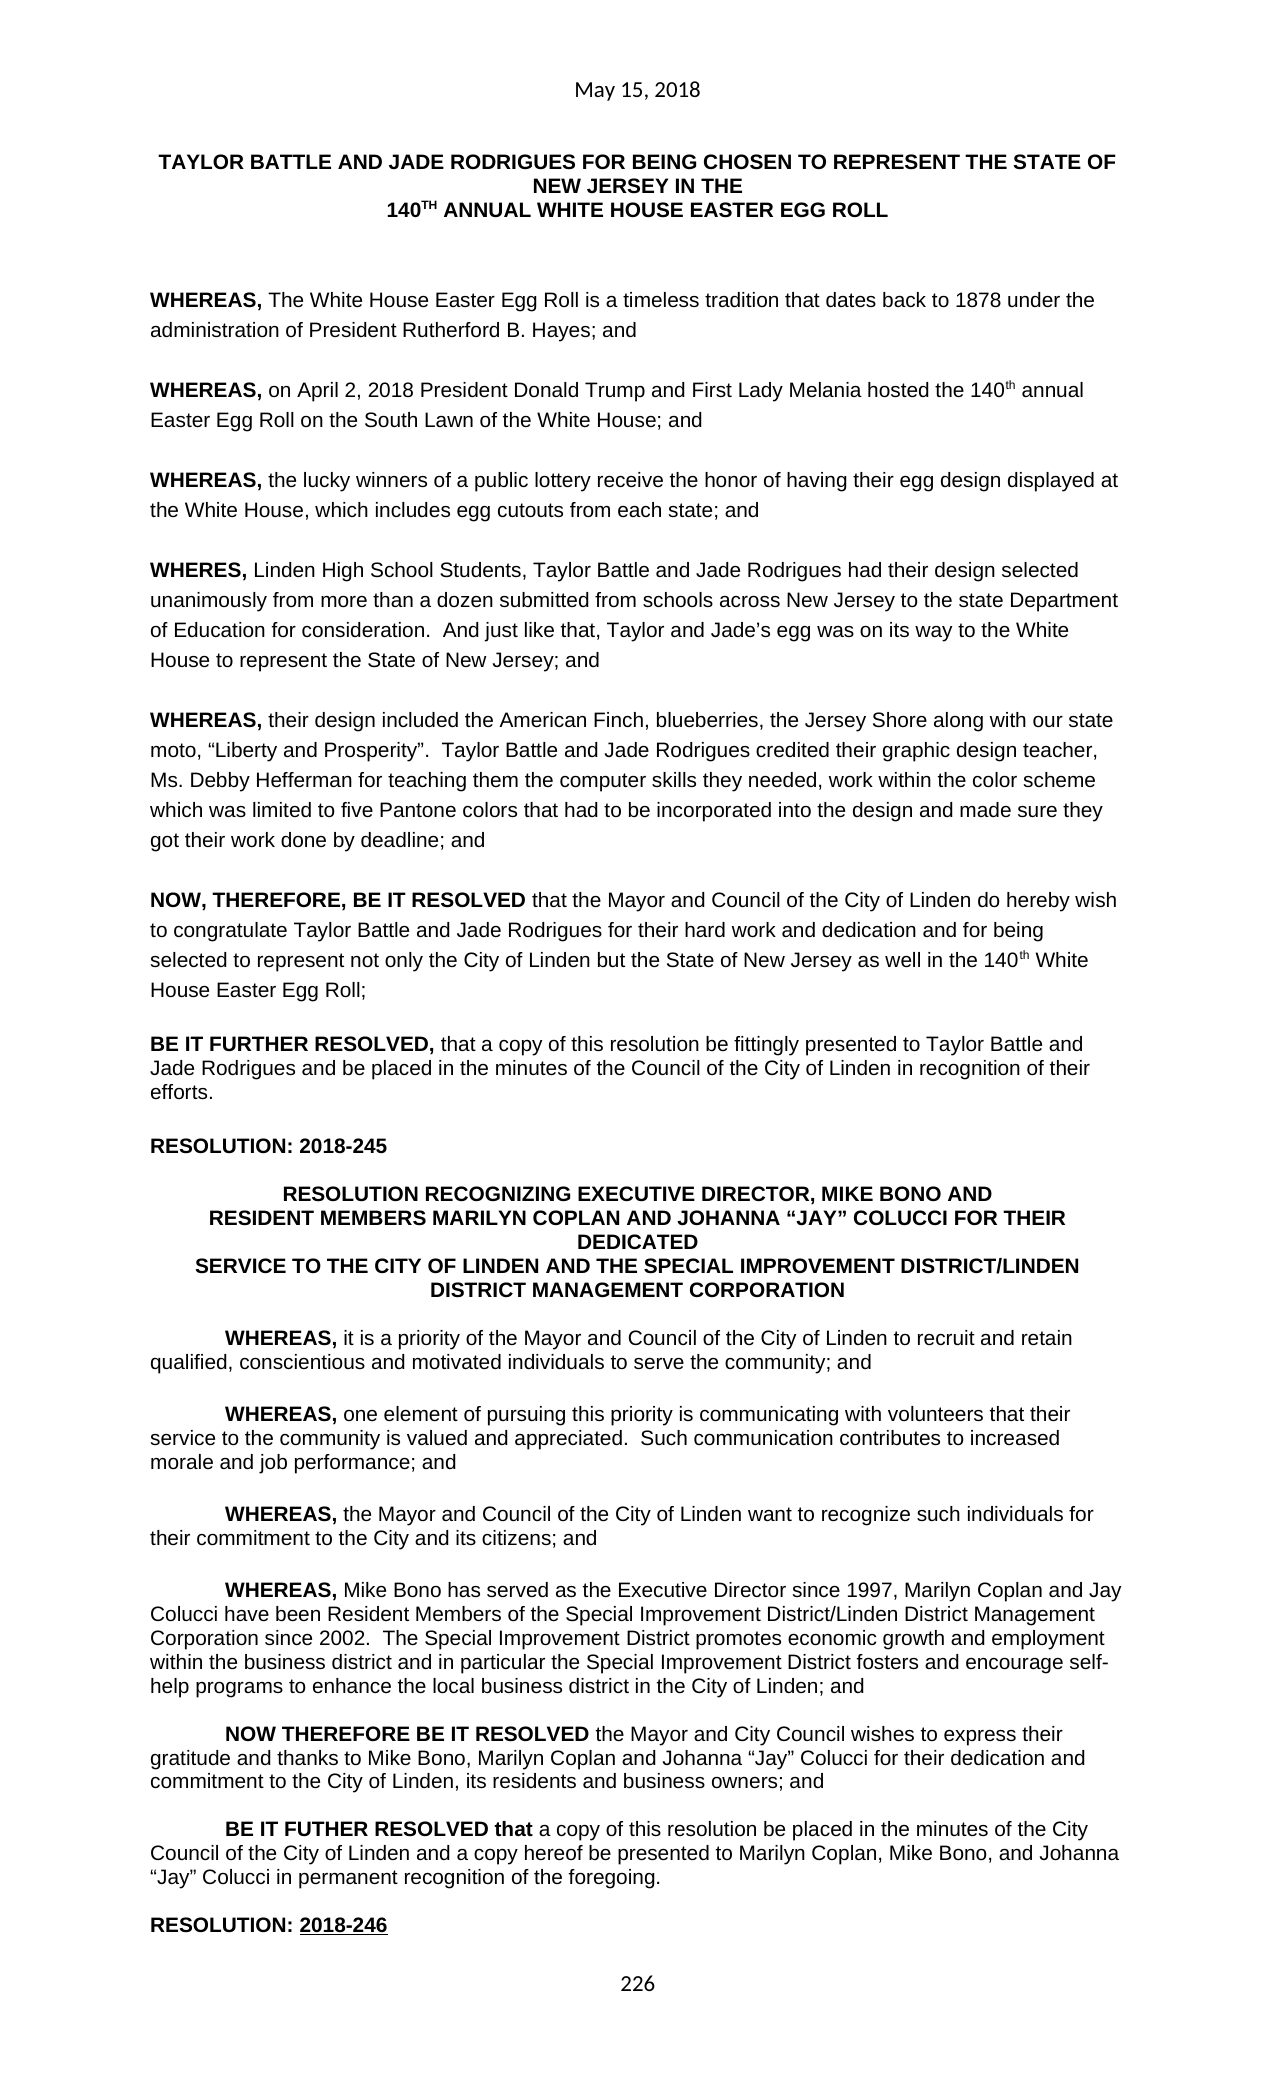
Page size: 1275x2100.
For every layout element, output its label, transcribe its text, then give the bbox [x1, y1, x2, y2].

text WHEREAS, The White House Easter Egg Roll is a timeless tradition that dates back to 1878 under the administration of President Rutherford B. Hayes; and [150, 282, 1125, 342]
text RESIDENT MEMBERS MARILYN COPLAN AND JOHANNA “JAY” COLUCCI FOR THEIR DEDICATED [150, 1206, 1125, 1254]
text WHEREAS, the lucky winners of a public lottery receive the honor of having their egg design displayed at the White House, which includes egg cutouts from each state; and [150, 462, 1125, 522]
text WHEREAS, it is a priority of the Mayor and Council of the City of Linden to recruit and retain qualified, conscientious and motivated individuals to serve the community; and [150, 1326, 1125, 1374]
text WHEREAS, Mike Bono has served as the Executive Director since 1997, Marilyn Coplan and Jay Colucci have been Resident Members of the Special Improvement District/Linden District Management Corporation since 2002. The Special Improvement District promotes economic growth and employment within the business district and in particular the Special Improvement District fosters and encourage self-help programs to enhance the local business district in the City of Linden; and [150, 1578, 1125, 1697]
text TAYLOR BATTLE AND JADE RODRIGUES FOR BEING CHOSEN TO REPRESENT THE STATE OF NEW JERSEY IN THE [150, 150, 1125, 198]
text 140TH ANNUAL WHITE HOUSE EASTER EGG ROLL [150, 198, 1125, 222]
text RESOLUTION: 2018-246 [150, 1913, 1050, 1937]
text WHEREAS, on April 2, 2018 President Donald Trump and First Lady Melania hosted the 140th annual Easter Egg Roll on the South Lawn of the White House; and [150, 372, 1125, 432]
text BE IT FUTHER RESOLVED that a copy of this resolution be placed in the minutes of the City Council of the City of Linden and a copy hereof be presented to Marilyn Coplan, Mike Bono, and Johanna “Jay” Colucci in permanent recognition of the foregoing. [150, 1817, 1125, 1889]
text SERVICE TO THE CITY OF LINDEN AND THE SPECIAL IMPROVEMENT DISTRICT/LINDEN DISTRICT MANAGEMENT CORPORATION [150, 1254, 1125, 1302]
text NOW THEREFORE BE IT RESOLVED the Mayor and City Council wishes to express their gratitude and thanks to Mike Bono, Marilyn Coplan and Johanna “Jay” Colucci for their dedication and commitment to the City of Linden, its residents and business owners; and [150, 1721, 1125, 1793]
text WHEREAS, one element of pursuing this priority is communicating with volunteers that their service to the community is valued and appreciated. Such communication contributes to increased morale and job performance; and [150, 1402, 1125, 1474]
text NOW, THEREFORE, BE IT RESOLVED that the Mayor and Council of the City of Linden do hereby wish to congratulate Taylor Battle and Jade Rodrigues for their hard work and dedication and for being selected to represent not only the City of Linden but the State of New Jersey as well in the 140th White House Easter Egg Roll; [150, 882, 1125, 1002]
text BE IT FURTHER RESOLVED, that a copy of this resolution be fittingly presented to Taylor Battle and Jade Rodrigues and be placed in the minutes of the Council of the City of Linden in recognition of their efforts. [150, 1032, 1125, 1104]
text RESOLUTION RECOGNIZING EXECUTIVE DIRECTOR, MIKE BONO AND [150, 1182, 1125, 1206]
text WHERES, Linden High School Students, Taylor Battle and Jade Rodrigues had their design selected unanimously from more than a dozen submitted from schools across New Jersey to the state Department of Education for consideration. And just like that, Taylor and Jade’s egg was on its way to the White House to represent the State of New Jersey; and [150, 552, 1125, 672]
text RESOLUTION: 2018-245 [150, 1134, 1125, 1158]
text WHEREAS, the Mayor and Council of the City of Linden want to recognize such individuals for their commitment to the City and its citizens; and [150, 1502, 1125, 1550]
text WHEREAS, their design included the American Finch, blueberries, the Jersey Shore along with our state moto, “Liberty and Prosperity”. Taylor Battle and Jade Rodrigues credited their graphic design teacher, Ms. Debby Hefferman for teaching them the computer skills they needed, work within the color scheme which was limited to five Pantone colors that had to be incorporated into the design and made sure they got their work done by deadline; and [150, 702, 1125, 852]
